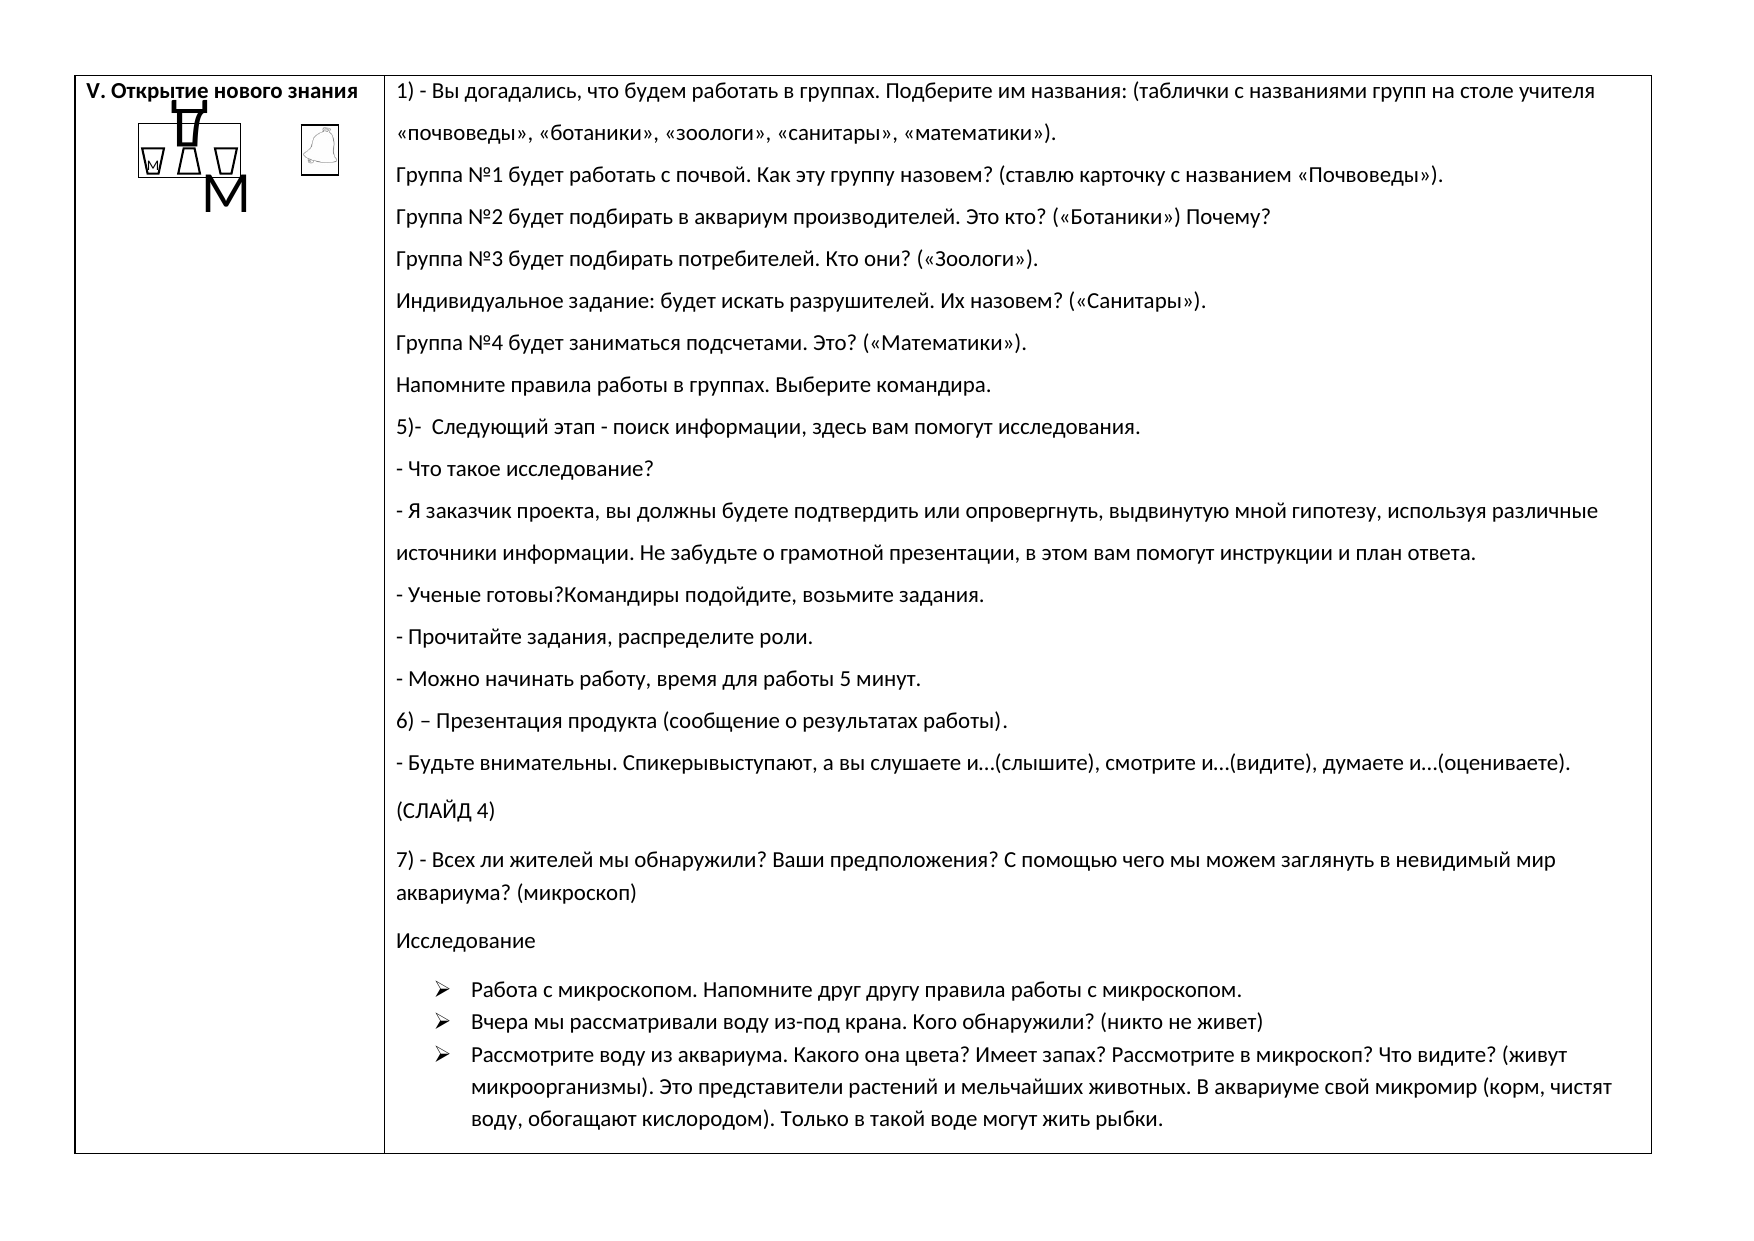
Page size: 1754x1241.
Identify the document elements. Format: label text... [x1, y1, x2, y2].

table_cell V. Открытие нового знания [76, 76, 384, 1153]
table_cell 1) - Вы догадались, что будем работать в группах. Подберите им названия: (таблички с названиями групп на столе учителя «почвоведы», «ботаники», «зоологи», «санитары», «математики»). Группа №1 будет работать с почвой. Как эту группу назовем? (ставлю карточку с названием «Почвоведы»). Группа №2 будет подбирать в аквариум производителей. Это кто? («Ботаники») Почему? Группа №3 будет подбирать потребителей. Кто они? («Зоологи»). Индивидуальное задание: будет искать разрушителей. Их назовем? («Санитары»). Группа №4 будет заниматься подсчетами. Это? («Математики»). Напомните правила работы в группах. Выберите командира. 5)- Следующий этап - поиск информации, здесь вам помогут исследования. - Что такое исследование? - Я заказчик проекта, вы должны будете подтвердить или опровергнуть, выдвинутую мной гипотезу, используя различные источники информации. Не забудьте о грамотной презентации, в этом вам помогут инструкции и план ответа. - Ученые готовы?Командиры подойдите, возьмите задания. - Прочитайте задания, распределите роли. - Можно начинать работу, время для работы 5 минут. 6) – Презентация продукта (сообщение о результатах работы). - Будьте внимательны. Спикерывыступают, а вы слушаете и…(слышите), смотрите и…(видите), думаете и…(оцениваете). (СЛАЙД 4) 7) - Всех ли жителей мы обнаружили? Ваши предположения? С помощью чего мы можем заглянуть в невидимый мир аквариума? (микроскоп) Исследование Работа с микроскопом. Напомните друг другу правила работы с микроскопом. Вчера мы рассматривали воду из-под крана. Кого обнаружили? (никто не живет) Рассмотрите воду из аквариума. Какого она цвета? Имеет запах? Рассмотрите в микроскоп? Что видите? (живут микроорганизмы). Это представители растений и мельчайших животных. В аквариуме свой микромир (корм, чистят воду, обогащают кислородом). Только в такой воде могут жить рыбки. [385, 76, 1651, 1153]
picture [302, 126, 338, 174]
